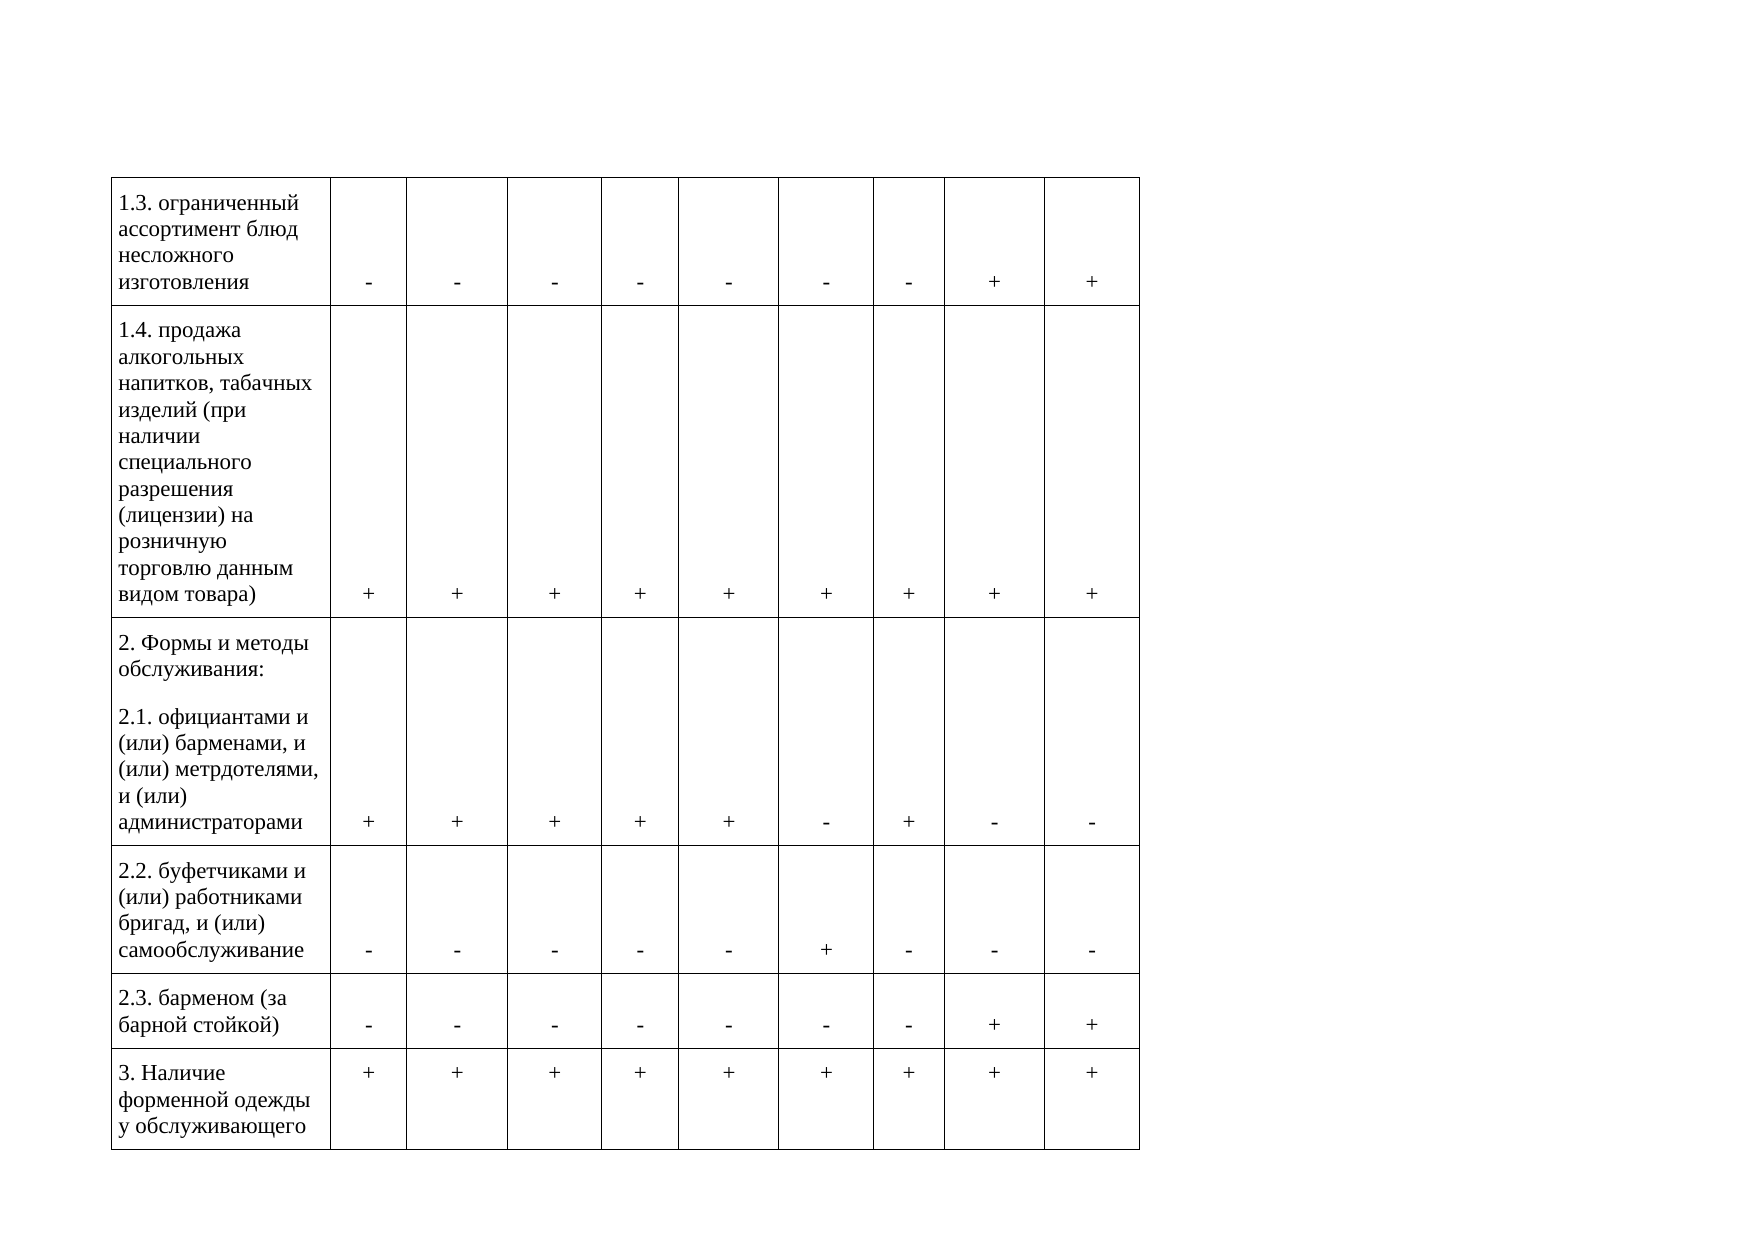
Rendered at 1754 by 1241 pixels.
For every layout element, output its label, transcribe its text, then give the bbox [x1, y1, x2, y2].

table_cell + [679, 306, 778, 617]
table_cell + [945, 178, 1044, 305]
table_cell + [331, 1049, 406, 1149]
table_cell - [945, 846, 1044, 973]
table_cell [112, 1049, 330, 1149]
table_cell + [779, 1049, 873, 1149]
table_cell 2.1. официантами и (или) барменами, и (или) метрдотелями, и (или) администраторами [112, 692, 330, 845]
table_cell - [331, 178, 406, 305]
table_cell + [1045, 306, 1139, 617]
table_cell + [779, 306, 873, 617]
table_cell + [508, 306, 601, 617]
table_cell - [407, 178, 507, 305]
table_cell - [874, 974, 944, 1048]
table_cell + [1045, 974, 1139, 1048]
table_cell - [779, 974, 873, 1048]
table_cell [331, 618, 406, 692]
table_cell - [779, 178, 873, 305]
table_cell - [407, 846, 507, 973]
table_cell [679, 618, 778, 692]
table_cell - [508, 974, 601, 1048]
table_cell + [602, 306, 678, 617]
table_cell + [508, 1049, 601, 1149]
table_cell [945, 618, 1044, 692]
table_cell [407, 618, 507, 692]
table_cell + [874, 692, 944, 845]
table_cell - [779, 692, 873, 845]
table_cell + [874, 306, 944, 617]
table_cell + [508, 692, 601, 845]
table_cell + [1045, 178, 1139, 305]
table_cell + [1045, 1049, 1139, 1149]
table_cell 2.3. барменом (за барной стойкой) [112, 974, 330, 1048]
table_cell + [945, 306, 1044, 617]
table_cell + [407, 692, 507, 845]
table_cell - [874, 846, 944, 973]
table_cell + [331, 306, 406, 617]
table_cell 1.4. продажа алкогольных напитков, табачных изделий (при наличии специального разрешения (лицензии) на розничную торговлю данным видом товара) [112, 306, 330, 617]
table_cell - [508, 178, 601, 305]
table_cell - [679, 846, 778, 973]
table_cell + [945, 1049, 1044, 1149]
table_cell 2. Формы и методы обслуживания: [112, 618, 330, 692]
table_cell - [945, 692, 1044, 845]
table_cell - [874, 178, 944, 305]
table_cell - [602, 846, 678, 973]
table_cell [779, 618, 873, 692]
table_cell - [331, 974, 406, 1048]
table_cell + [679, 1049, 778, 1149]
table_cell - [679, 178, 778, 305]
table_cell [602, 618, 678, 692]
table_cell + [945, 974, 1044, 1048]
table_cell + [874, 1049, 944, 1149]
table_cell + [602, 692, 678, 845]
table_cell 2.2. буфетчиками и (или) работниками бригад, и (или) самообслуживание [112, 846, 330, 973]
table_cell [508, 618, 601, 692]
table_cell - [508, 846, 601, 973]
table_cell - [602, 178, 678, 305]
table_cell - [602, 974, 678, 1048]
table_cell - [1045, 846, 1139, 973]
table_cell + [407, 1049, 507, 1149]
table_cell - [407, 974, 507, 1048]
table_cell + [602, 1049, 678, 1149]
table_cell 1.3. ограниченный ассортимент блюд несложного изготовления [112, 178, 330, 305]
table_cell - [331, 846, 406, 973]
table_cell + [407, 306, 507, 617]
table_cell + [679, 692, 778, 845]
table_cell [1045, 618, 1139, 692]
table_cell [874, 618, 944, 692]
table_cell + [331, 692, 406, 845]
table_cell - [679, 974, 778, 1048]
table_cell - [1045, 692, 1139, 845]
table_cell + [779, 846, 873, 973]
